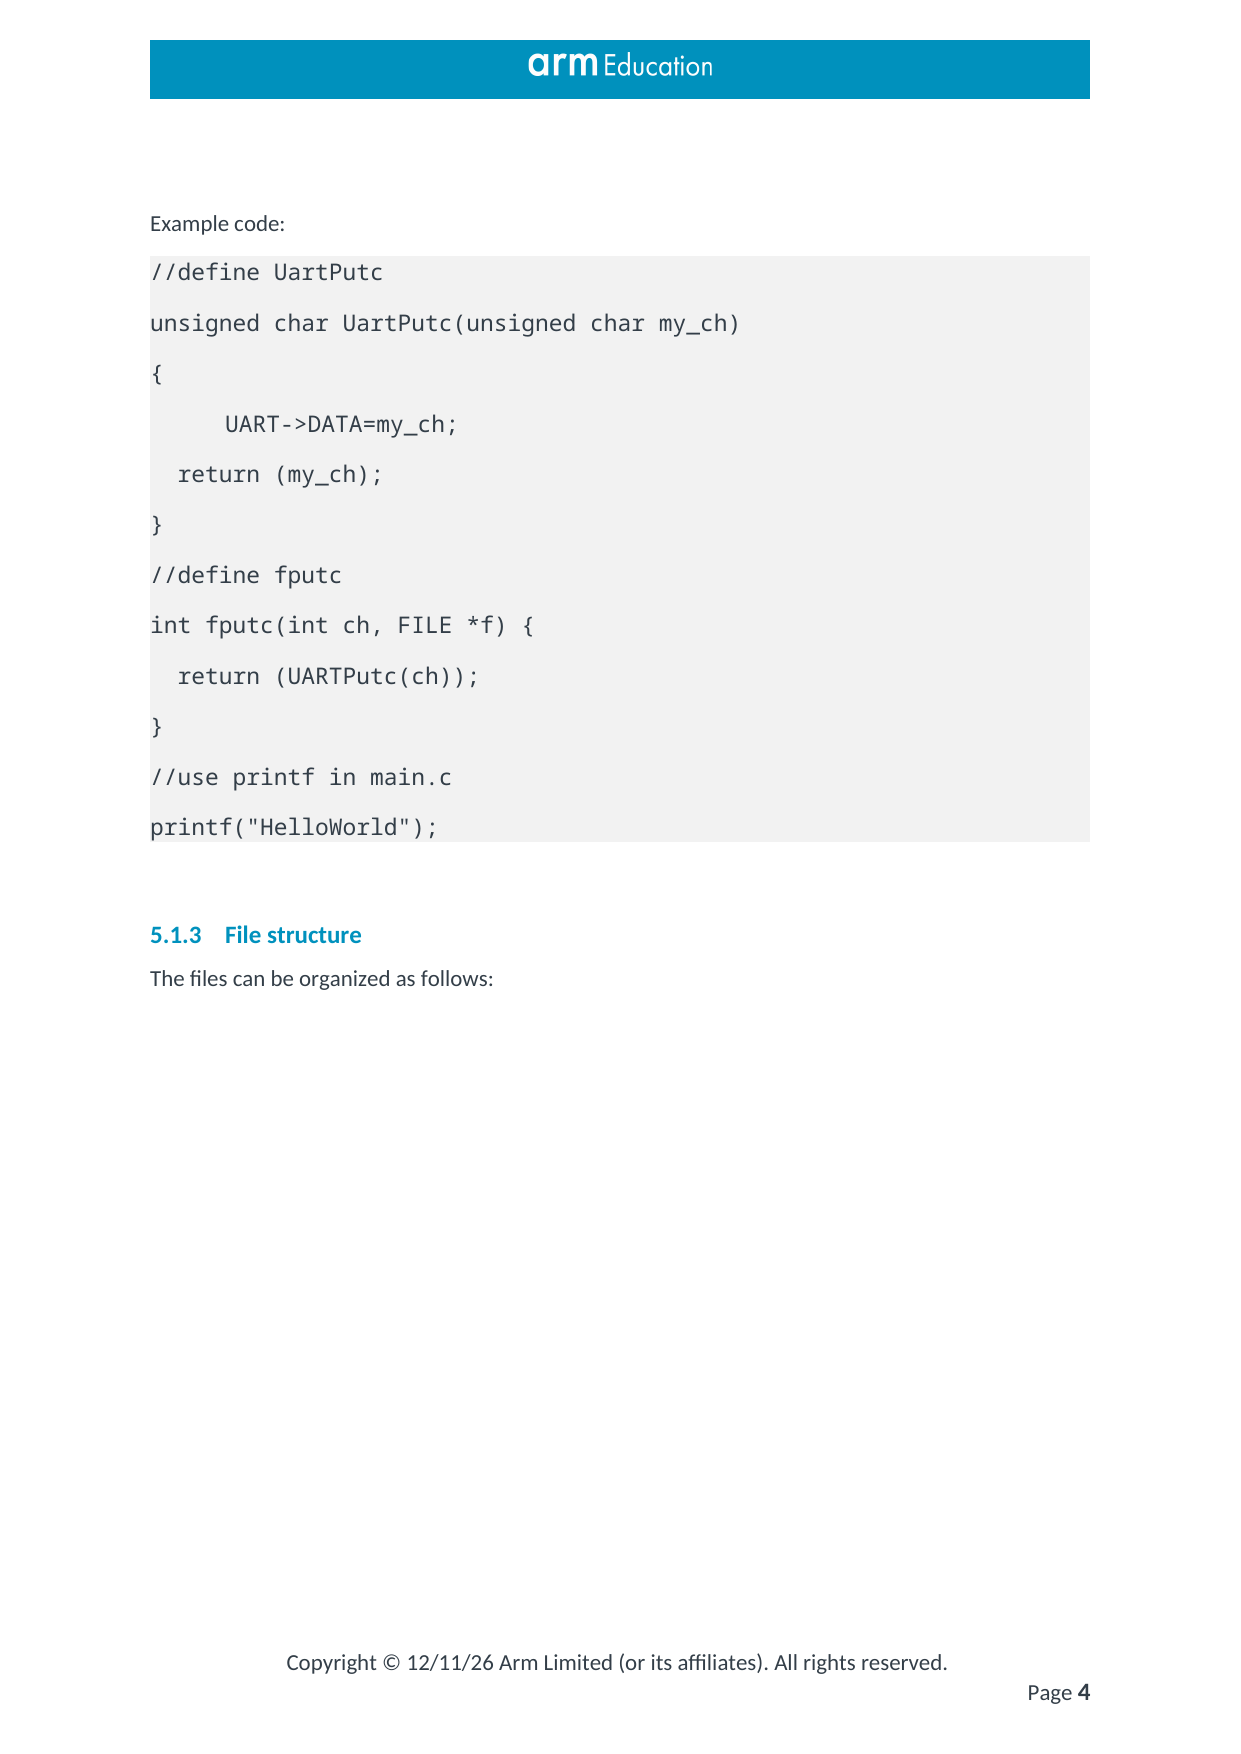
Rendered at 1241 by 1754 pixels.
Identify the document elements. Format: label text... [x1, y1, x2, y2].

text //define fputc [150, 559, 1090, 590]
text { [150, 357, 1090, 388]
text } [150, 710, 1090, 741]
text return (UARTPutc(ch)); [150, 659, 1090, 691]
text } [150, 508, 1090, 539]
text //use printf in main.c [150, 760, 1090, 792]
text unsigned char UartPutc(unsigned char my_ch) [150, 307, 1090, 338]
picture [675, 58, 679, 75]
picture [570, 54, 597, 75]
text The files can be organized as follows: [150, 964, 1090, 992]
picture [554, 54, 566, 75]
text return (my_ch); [150, 458, 1090, 489]
text //define UartPutc [150, 256, 1090, 287]
subtitle File structure [150, 919, 1090, 949]
picture [606, 55, 615, 75]
picture [529, 54, 548, 75]
text int fputc(int ch, FILE *f) { [150, 609, 1090, 640]
text Example code: [150, 209, 1090, 237]
text UART->DATA=my_ch; [150, 407, 1090, 439]
text printf("HelloWorld"); [150, 811, 1090, 842]
